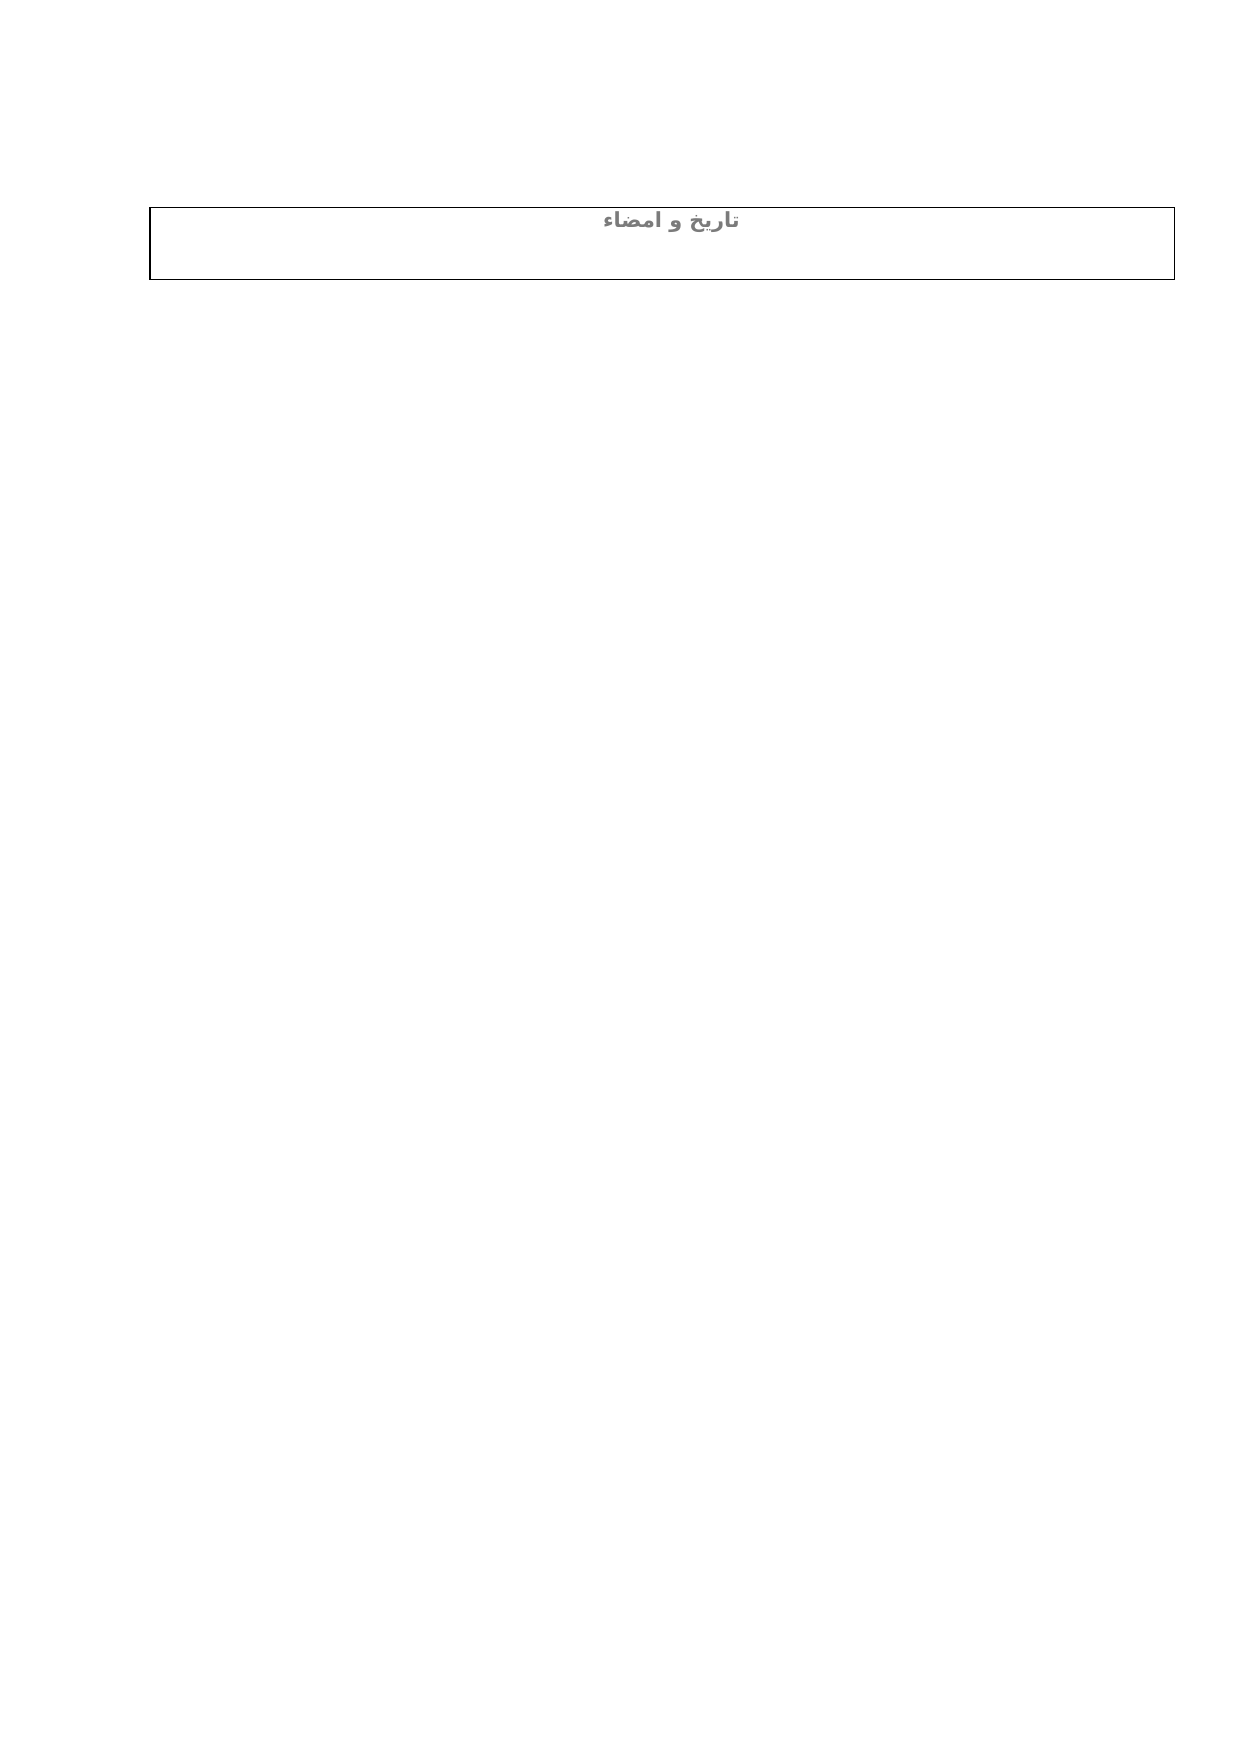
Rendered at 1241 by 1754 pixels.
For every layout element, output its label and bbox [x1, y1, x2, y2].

table_header [151, 208, 503, 279]
table_header [503, 208, 839, 279]
table_header [839, 208, 1174, 279]
